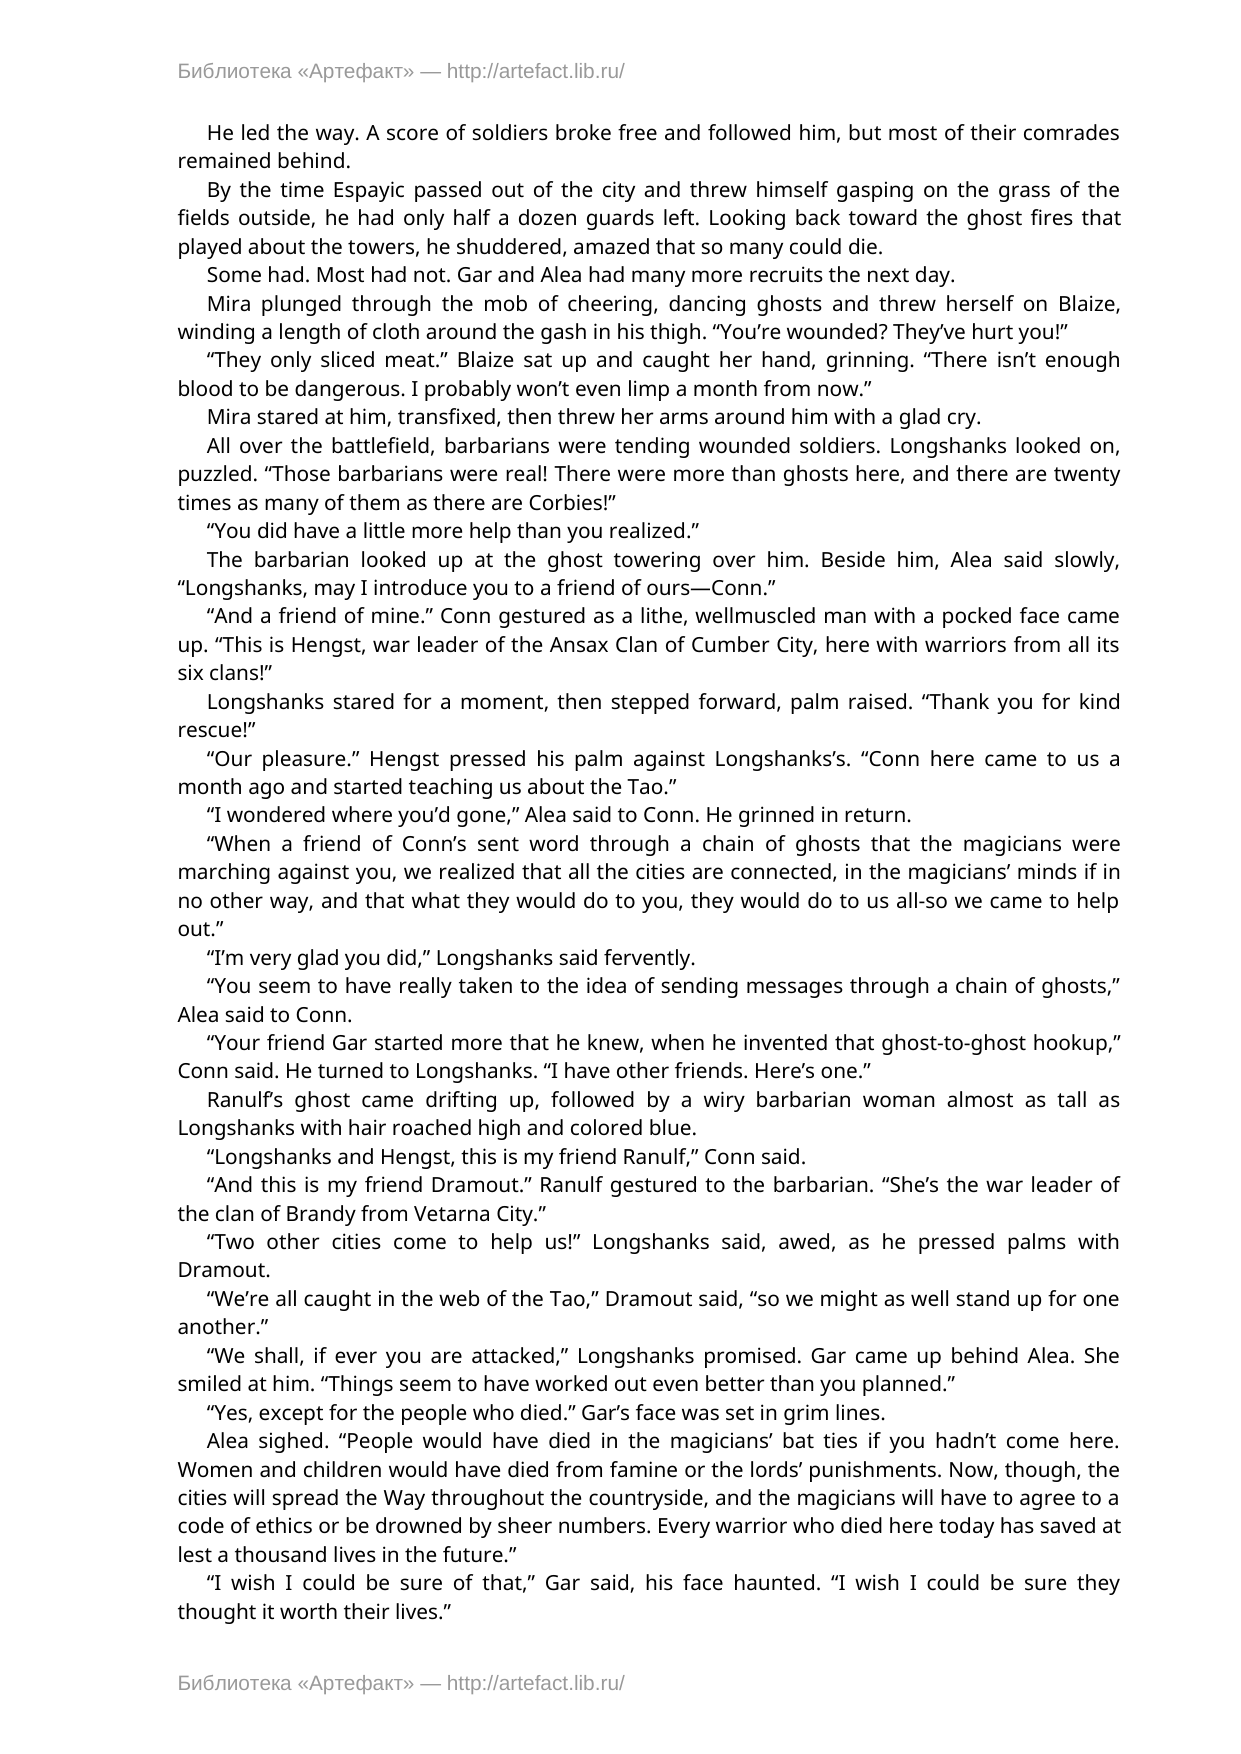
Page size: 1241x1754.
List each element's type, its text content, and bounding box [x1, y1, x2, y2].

text “They only sliced meat.” Blaize sat up and caught her hand, grinning. “There isn’t enough blood to be dangerous. I probably won’t even limp a month from now.” [177, 346, 1122, 402]
text Mira stared at him, transfixed, then threw her arms around him with a glad cry. [177, 402, 1122, 431]
text “I wish I could be sure of that,” Gar said, his face haunted. “I wish I could be sure they thought it worth their lives.” [177, 1568, 1122, 1625]
text “I’m very glad you did,” Longshanks said fervently. [177, 943, 1122, 971]
text “Yes, except for the people who died.” Gar’s face was set in grim lines. [177, 1398, 1122, 1426]
text The barbarian looked up at the ghost towering over him. Beside him, Alea said slowly, “Longshanks, may I introduce you to a friend of ours—Conn.” [177, 545, 1122, 602]
text “And this is my friend Dramout.” Ranulf gestured to the barbarian. “She’s the war leader of the clan of Brandy from Vetarna City.” [177, 1170, 1122, 1227]
text “Our pleasure.” Hengst pressed his palm against Longshanks’s. “Conn here came to us a month ago and started teaching us about the Tao.” [177, 744, 1122, 801]
text By the time Espayic passed out of the city and threw himself gasping on the grass of the fields outside, he had only half a dozen guards left. Looking back toward the ghost fires that played about the towers, he shuddered, amazed that so many could die. [177, 175, 1122, 260]
text “And a friend of mine.” Conn gestured as a lithe, wellmuscled man with a pocked face came up. “This is Hengst, war leader of the Ansax Clan of Cumber City, here with warriors from all its six clans!” [177, 602, 1122, 687]
text “Longshanks and Hengst, this is my friend Ranulf,” Conn said. [177, 1142, 1122, 1170]
text Mira plunged through the mob of cheering, dancing ghosts and threw herself on Blaize, winding a length of cloth around the gash in his thigh. “You’re wounded? They’ve hurt you!” [177, 289, 1122, 346]
text “Your friend Gar started more that he knew, when he invented that ghost-to-ghost hookup,” Conn said. He turned to Longshanks. “I have other friends. Here’s one.” [177, 1028, 1122, 1085]
text “We’re all caught in the web of the Tao,” Dramout said, “so we might as well stand up for one another.” [177, 1284, 1122, 1341]
text All over the battlefield, barbarians were tending wounded soldiers. Longshanks looked on, puzzled. “Those barbarians were real! There were more than ghosts here, and there are twenty times as many of them as there are Corbies!” [177, 431, 1122, 516]
text Some had. Most had not. Gar and Alea had many more recruits the next day. [177, 260, 1122, 289]
text He led the way. A score of soldiers broke free and followed him, but most of their comrades remained behind. [177, 118, 1122, 175]
text “I wondered where you’d gone,” Alea said to Conn. He grinned in return. [177, 801, 1122, 829]
text “When a friend of Conn’s sent word through a chain of ghosts that the magicians were marching against you, we realized that all the cities are connected, in the magicians’ minds if in no other way, and that what they would do to you, they would do to us all-so we came to help out.” [177, 829, 1122, 943]
text “You seem to have really taken to the idea of sending messages through a chain of ghosts,” Alea said to Conn. [177, 971, 1122, 1028]
text “You did have a little more help than you realized.” [177, 516, 1122, 545]
text Longshanks stared for a moment, then stepped forward, palm raised. “Thank you for kind rescue!” [177, 687, 1122, 744]
text Alea sighed. “People would have died in the magicians’ bat ties if you hadn’t come here. Women and children would have died from famine or the lords’ punishments. Now, though, the cities will spread the Way throughout the countryside, and the magicians will have to agree to a code of ethics or be drowned by sheer numbers. Every warrior who died here today has saved at lest a thousand lives in the future.” [177, 1426, 1122, 1568]
text Ranulf’s ghost came drifting up, followed by a wiry barbarian woman almost as tall as Longshanks with hair roached high and colored blue. [177, 1085, 1122, 1142]
text “Two other cities come to help us!” Longshanks said, awed, as he pressed palms with Dramout. [177, 1227, 1122, 1284]
text “We shall, if ever you are attacked,” Longshanks promised. Gar came up behind Alea. She smiled at him. “Things seem to have worked out even better than you planned.” [177, 1341, 1122, 1398]
